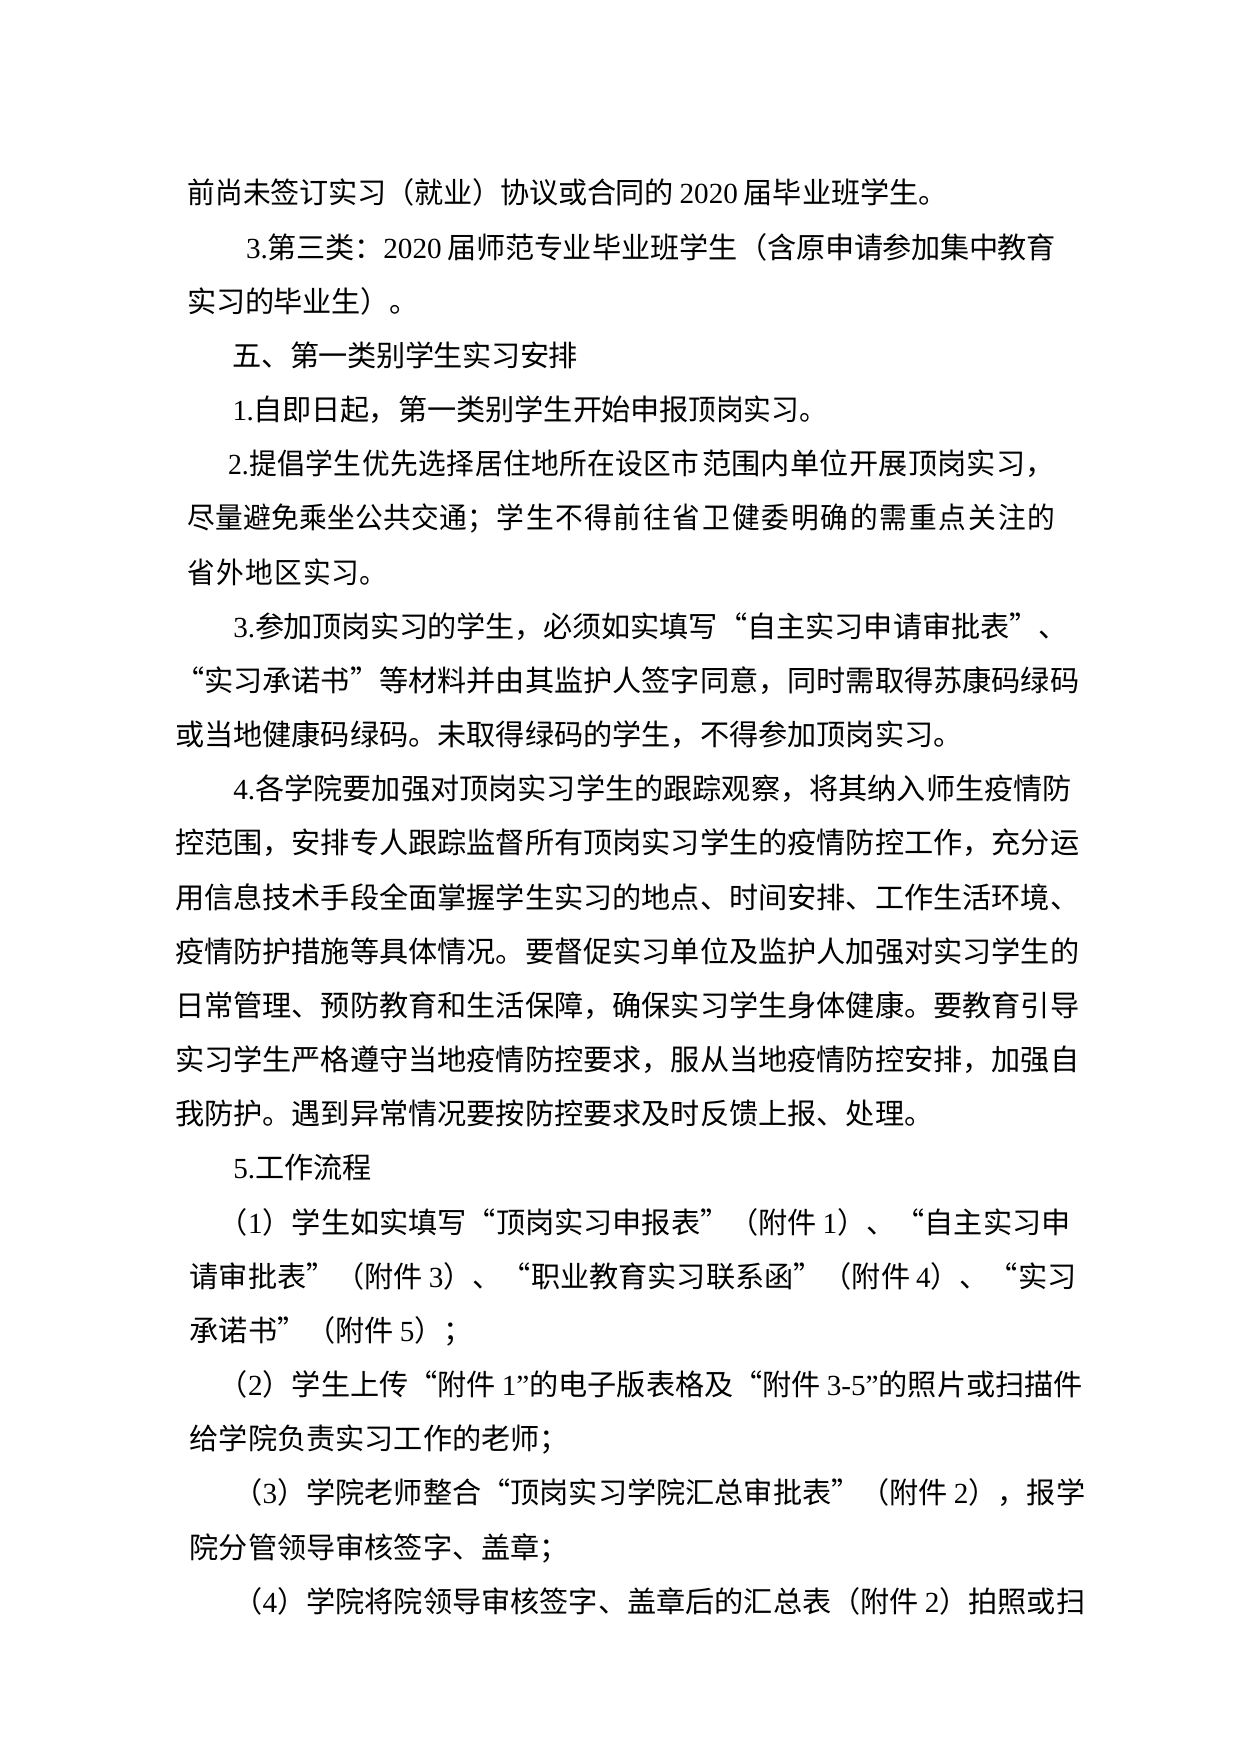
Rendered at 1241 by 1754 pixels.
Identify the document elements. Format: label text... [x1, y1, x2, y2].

text 2.提倡学生优先选择居住地所在设区市范围内单位开展顶岗实习，尽量避免乘坐公共交通；学生不得前往省卫健委明确的需重点关注的省外地区实习。 [187, 431, 1056, 594]
text 3.第三类：2020届师范专业毕业班学生（含原申请参加集中教育实习的毕业生）。 [187, 215, 1056, 323]
text 5.工作流程 [175, 1136, 1056, 1190]
text 4.各学院要加强对顶岗实习学生的跟踪观察，将其纳入师生疫情防控范围，安排专人跟踪监督所有顶岗实习学生的疫情防控工作，充分运用信息技术手段全面掌握学生实习的地点、时间安排、工作生活环境、疫情防护措施等具体情况。要督促实习单位及监护人加强对实习学生的日常管理、预防教育和生活保障，确保实习学生身体健康。要教育引导实习学生严格遵守当地疫情防控要求，服从当地疫情防控安排，加强自我防护。遇到异常情况要按防控要求及时反馈上报、处理。 [175, 756, 1098, 1136]
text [187, 161, 1071, 215]
text 1.自即日起，第一类别学生开始申报顶岗实习。 [175, 377, 1056, 431]
text （3）学院老师整合“顶岗实习学院汇总审批表”（附件2），报学院分管领导审核签字、盖章； [189, 1461, 1098, 1569]
text （1）学生如实填写“顶岗实习申报表”（附件1）、“自主实习申请审批表”（附件3）、“职业教育实习联系函”（附件4）、“实习承诺书”（附件5）； [189, 1190, 1098, 1352]
text （2）学生上传“附件1”的电子版表格及“附件3-5”的照片或扫描件给学院负责实习工作的老师； [189, 1352, 1098, 1461]
text 五、第一类别学生实习安排 [175, 323, 1056, 377]
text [189, 1569, 1098, 1623]
text 3.参加顶岗实习的学生，必须如实填写“自主实习申请审批表”、“实习承诺书”等材料并由其监护人签字同意，同时需取得苏康码绿码或当地健康码绿码。未取得绿码的学生，不得参加顶岗实习。 [175, 594, 1098, 756]
